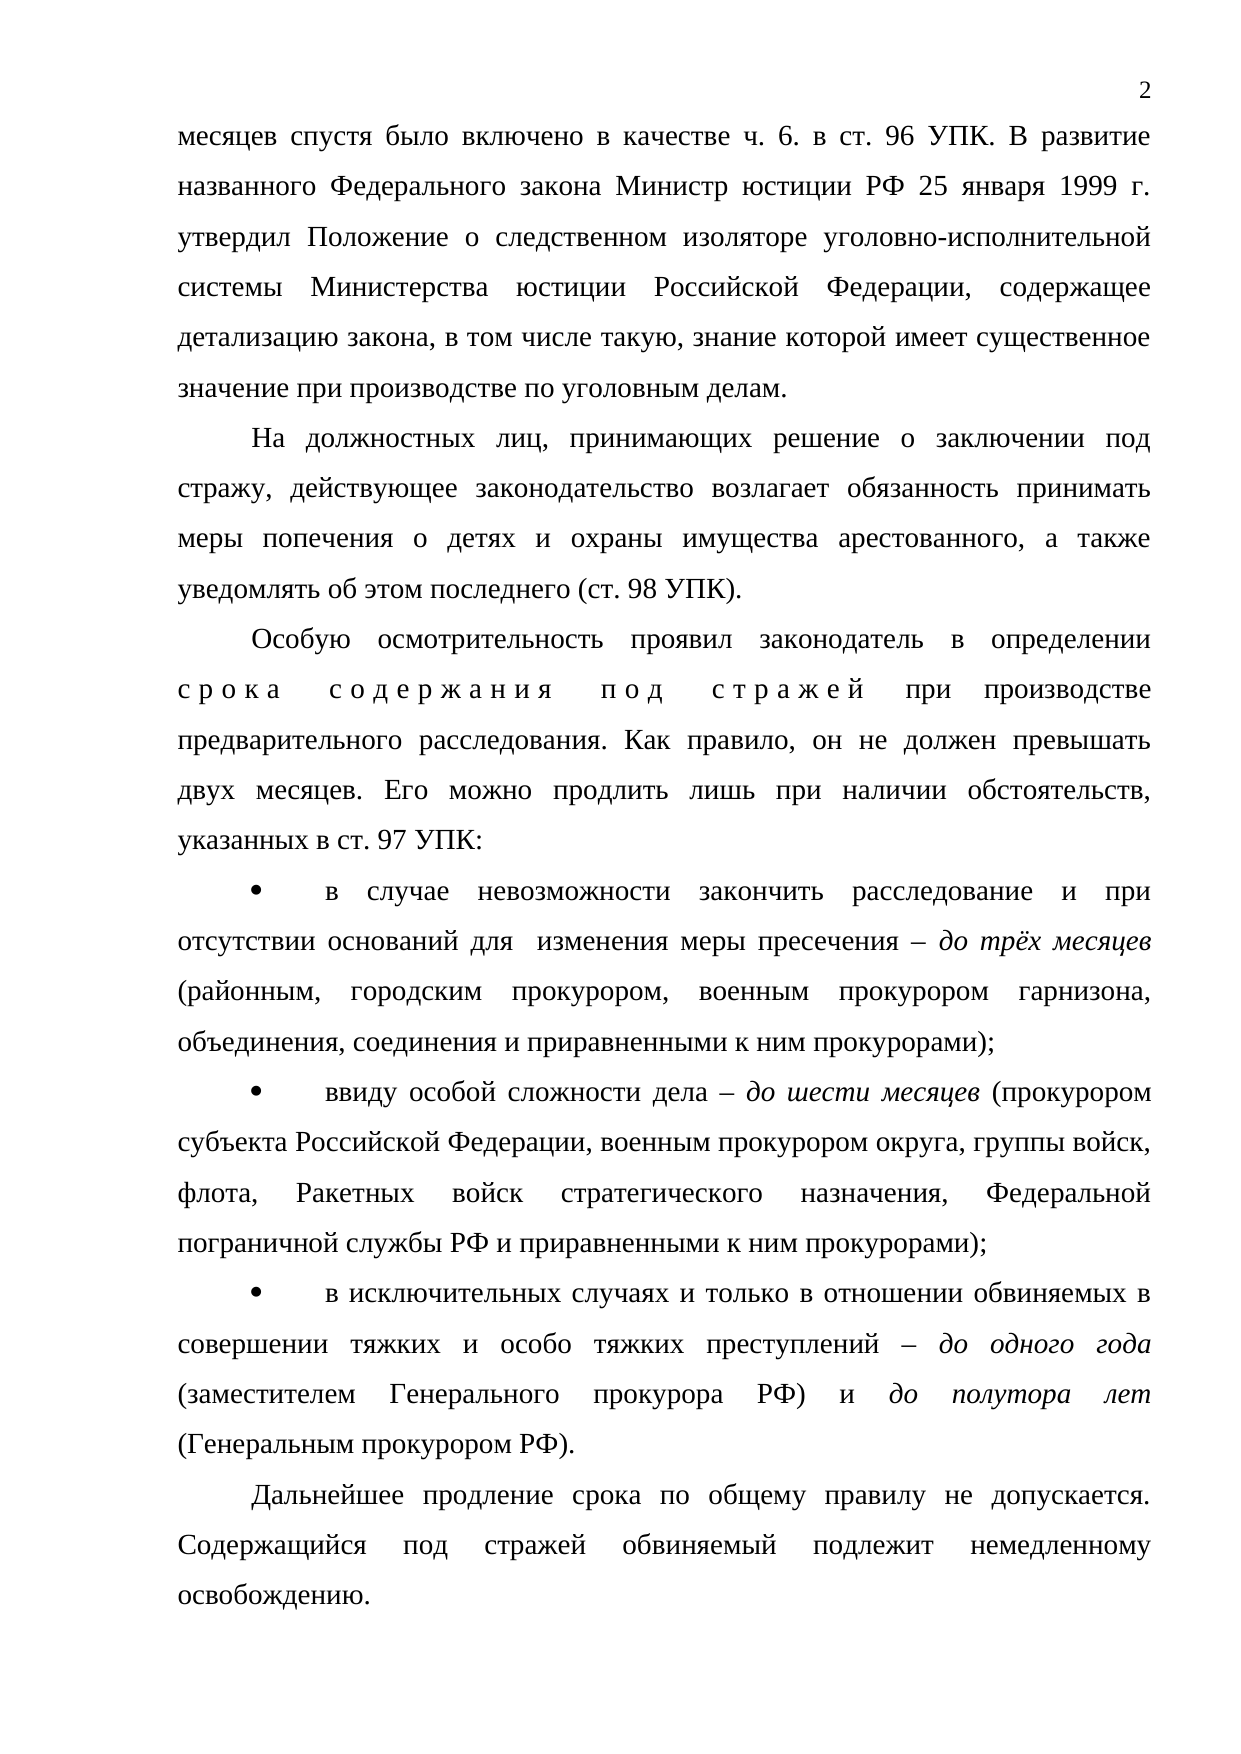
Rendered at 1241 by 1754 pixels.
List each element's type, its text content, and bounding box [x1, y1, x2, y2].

list в исключительных случаях и только в отношении обвиняемых в совершении тяжких и особо тяжких преступлений – до одного года (заместителем Генерального прокурора РФ) и до полутора лет (Генеральным прокурором РФ). [177, 1276, 1152, 1460]
list ввиду особой сложности дела – до шести месяцев (прокурором субъекта Российской Федерации, военным прокурором округа, группы войск, флота, Ракетных войск стратегического назначения, Федеральной пограничной службы РФ и приравненными к ним прокурорами); [177, 1074, 1152, 1259]
list в случае невозможности закончить расследование и при отсутствии оснований для изменения меры пресечения – до трёх месяцев (районным, городским прокурором, военным прокурором гарнизона, объединения, соединения и приравненными к ним прокурорами); [177, 873, 1152, 1057]
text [177, 118, 1152, 403]
text На должностных лиц, принимающих решение о заключении под стражу, действующее законодательство возлагает обязанность принимать меры попечения о детях и охраны имущества арестованного, а также уведомлять об этом последнего (ст. 98 УПК). [177, 420, 1152, 604]
text Дальнейшее продление срока по общему правилу не допускается. Содержащийся под стражей обвиняемый подлежит немедленному освобождению. [177, 1477, 1152, 1611]
text Особую осмотрительность проявил законодатель в определении срока содержания под стражей при производстве предварительного расследования. Как правило, он не должен превышать двух месяцев. Его можно продлить лишь при наличии обстоятельств, указанных в ст. 97 УПК: [177, 621, 1152, 856]
